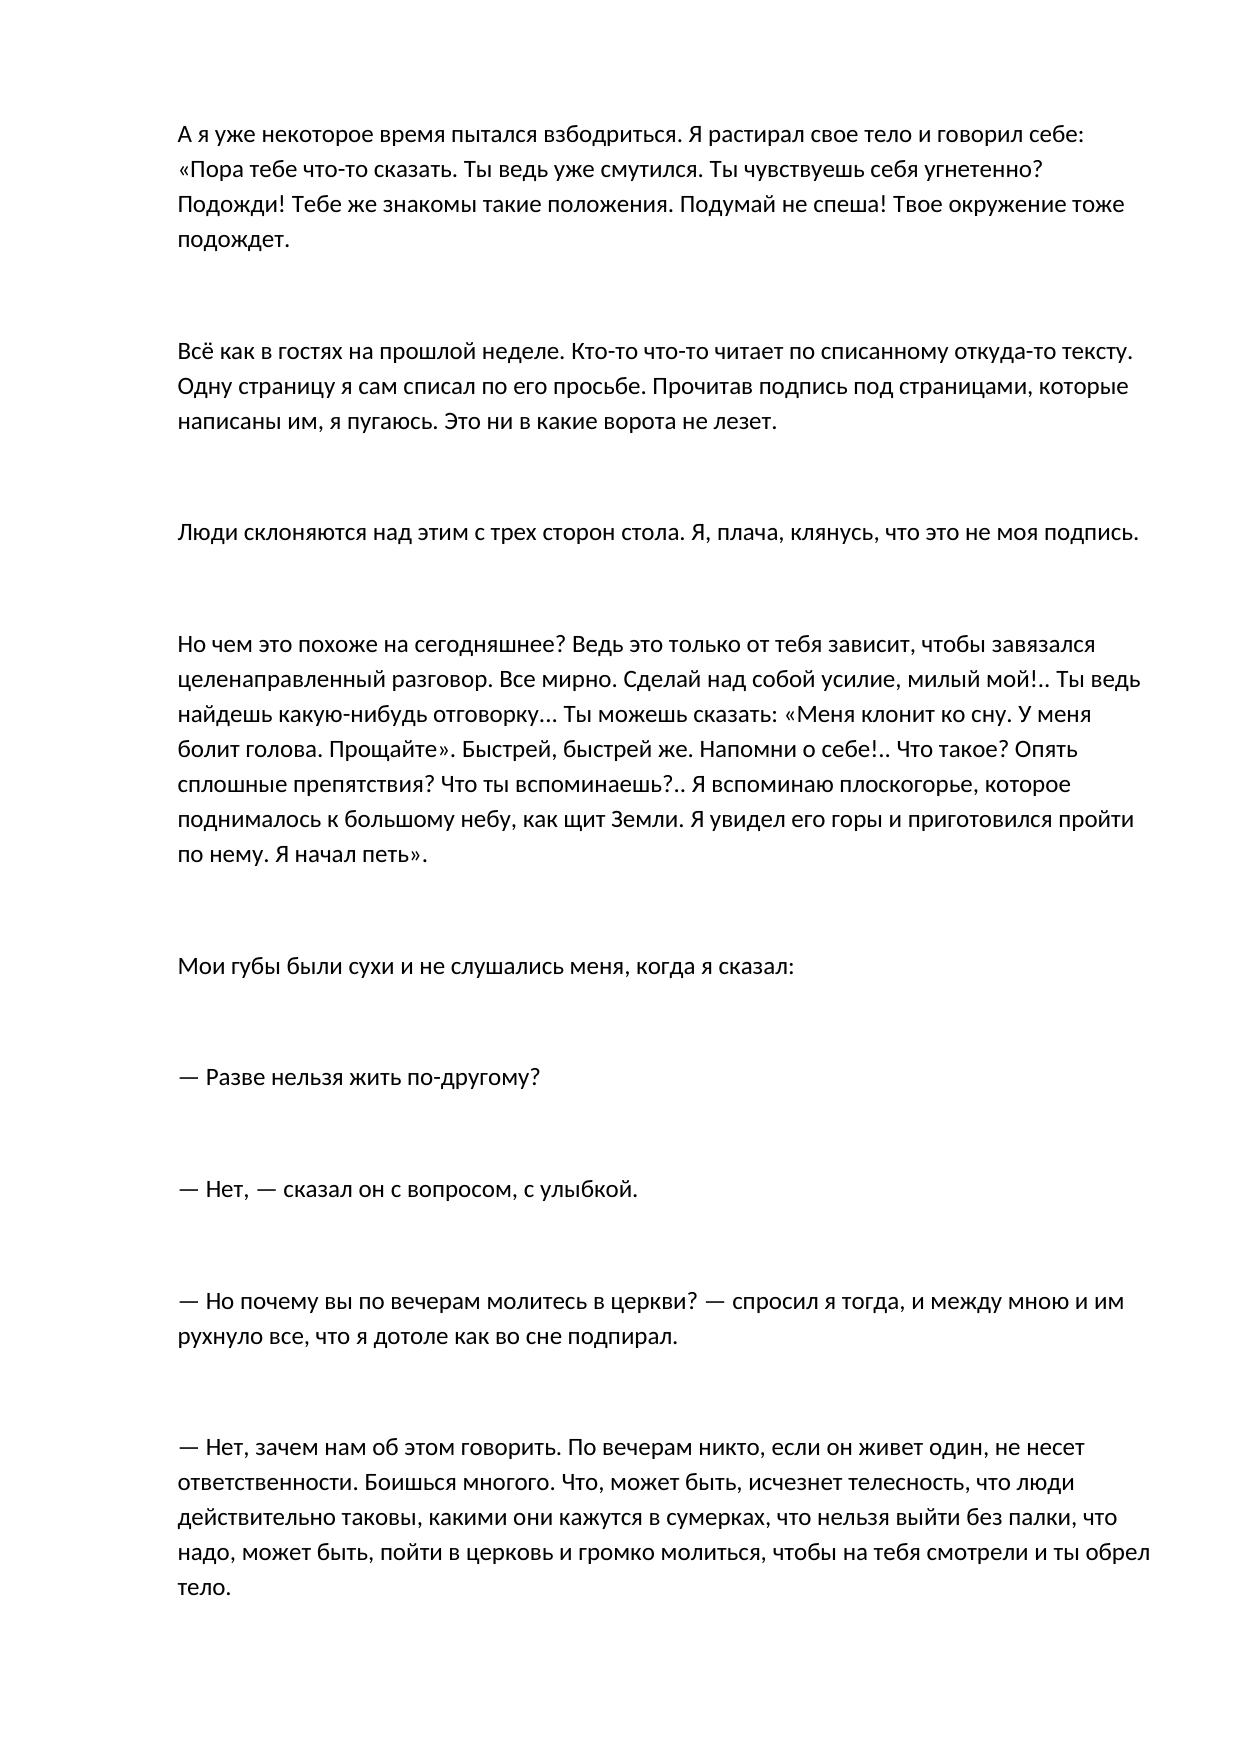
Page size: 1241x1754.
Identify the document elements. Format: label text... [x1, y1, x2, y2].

text Всë как в гостях на прошлой неделе. Кто-то что-то читает по списанному откуда-то тексту. Одну страницу я сам списал по его просьбе. Прочитав подпись под страницами, которые написаны им, я пугаюсь. Это ни в какие ворота не лезет. [177, 335, 1152, 435]
text — Нет, — сказал он с вопросом, с улыбкой. [177, 1173, 1152, 1204]
text Мои губы были сухи и не слушались меня, когда я сказал: [177, 950, 1152, 980]
text — Нет, зачем нам об этом говорить. По вечерам никто, если он живет один, не несет ответственности. Боишься многого. Что, может быть, исчезнет телесность, что люди действительно таковы, какими они кажутся в сумерках, что нельзя выйти без палки, что надо, может быть, пойти в церковь и громко молиться, чтобы на тебя смотрели и ты обрел тело. [177, 1431, 1152, 1602]
text Но чем это похоже на сегодняшнее? Ведь это только от тебя зависит, чтобы завязался целенаправленный разговор. Все мирно. Сделай над собой усилие, милый мой!.. Ты ведь найдешь какую-нибудь отговорку... Ты можешь сказать: «Меня клонит ко сну. У меня болит голова. Прощайте». Быстрей, быстрей же. Напомни о себе!.. Что такое? Опять сплошные препятствия? Что ты вспоминаешь?.. Я вспоминаю плоскогорье, которое поднималось к большому небу, как щит Земли. Я увидел его горы и приготовился пройти по нему. Я начал петь». [177, 628, 1152, 869]
text Люди склоняются над этим с трех сторон стола. Я, плача, клянусь, что это не моя подпись. [177, 516, 1152, 547]
text А я уже некоторое время пытался взбодриться. Я растирал свое тело и говорил себе: «Пора тебе что-то сказать. Ты ведь уже смутился. Ты чувствуешь себя угнетенно? Подожди! Тебе же знакомы такие положения. Подумай не спеша! Твое окружение тоже подождет. [177, 118, 1152, 254]
text — Разве нельзя жить по-другому? [177, 1061, 1152, 1092]
text — Но почему вы по вечерам молитесь в церкви? — спросил я тогда, и между мною и им рухнуло все, что я дотоле как во сне подпирал. [177, 1285, 1152, 1350]
